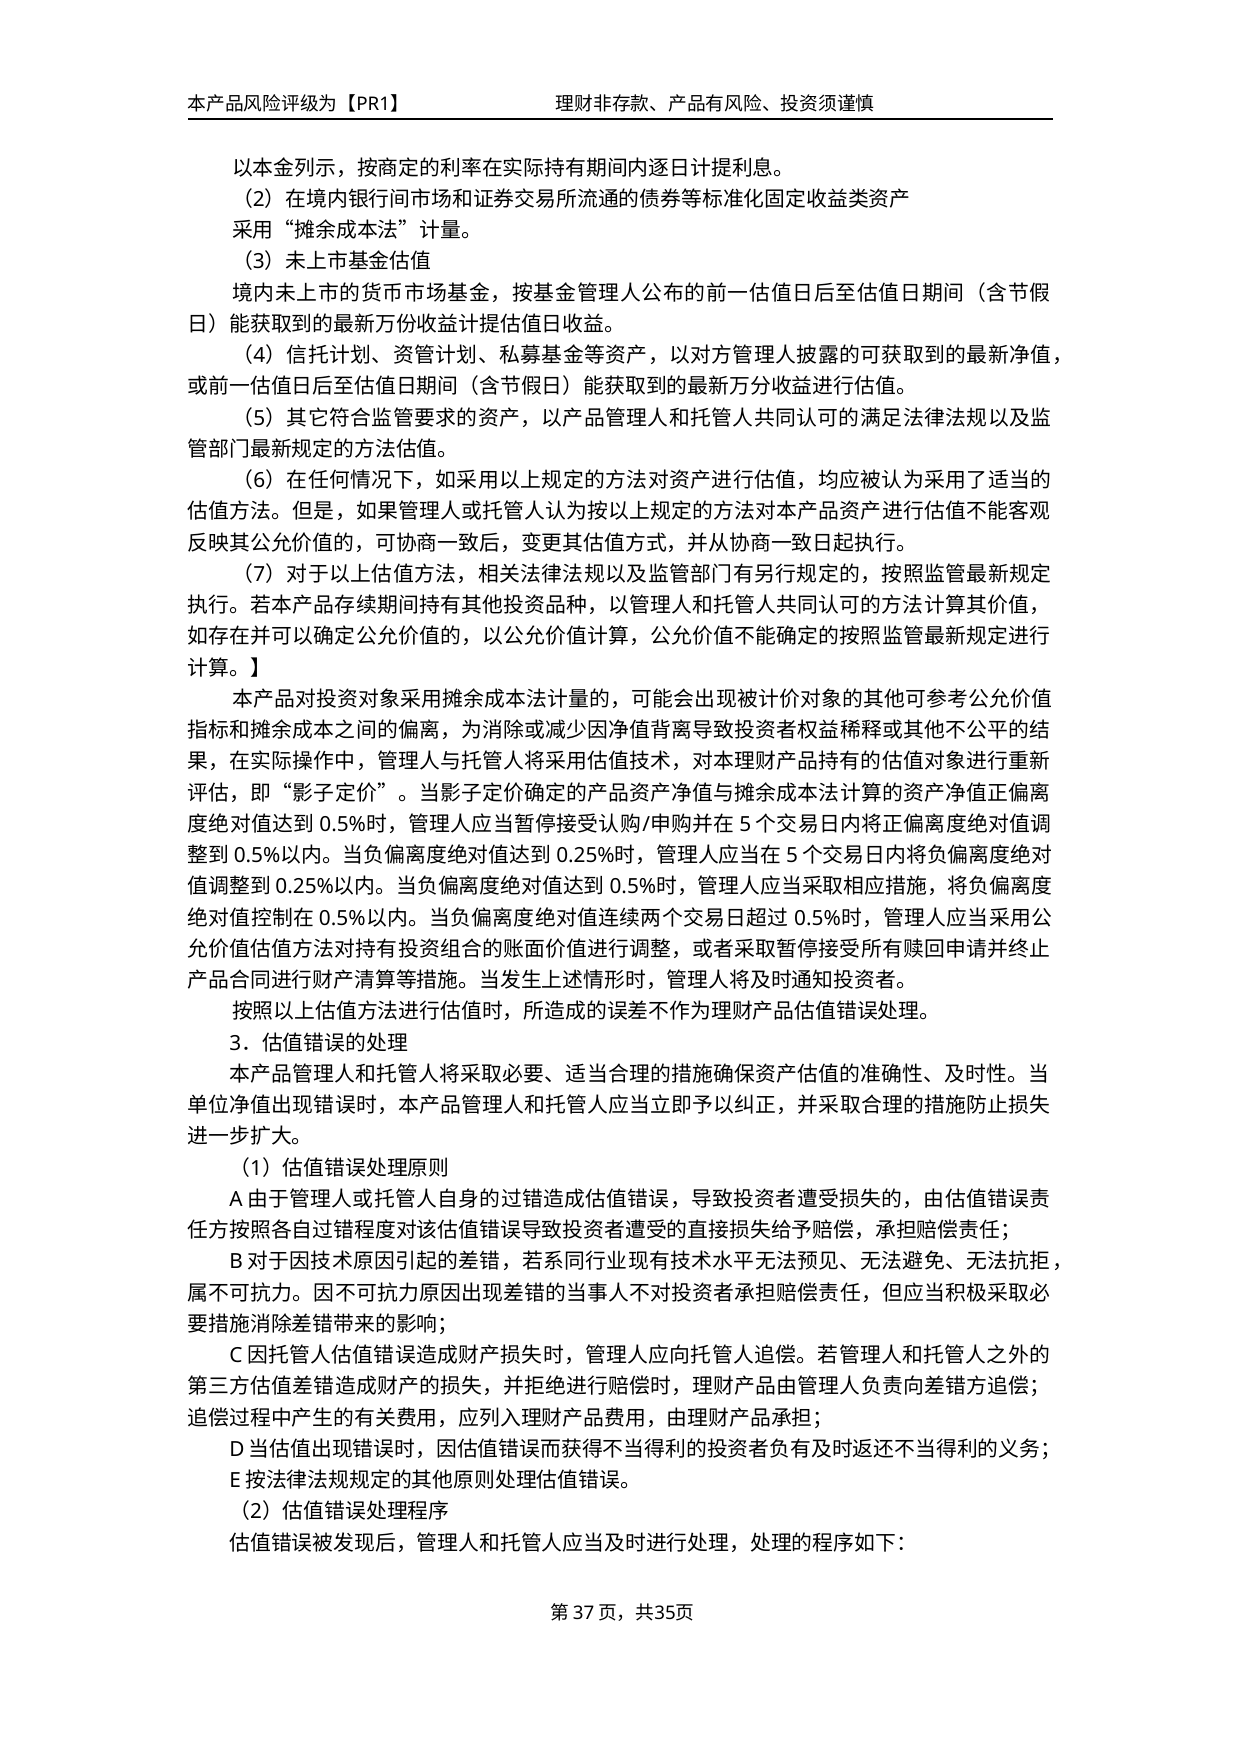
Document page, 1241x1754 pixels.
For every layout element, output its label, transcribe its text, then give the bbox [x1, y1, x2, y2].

text B对于因技术原因引起的差错，若系同行业现有技术水平无法预见、无法避免、无法抗拒，属不可抗力。因不可抗力原因出现差错的当事人不对投资者承担赔偿责任，但应当积极采取必要措施消除差错带来的影响； [187, 1244, 1053, 1337]
text 本产品对投资对象采用摊余成本法计量的，可能会出现被计价对象的其他可参考公允价值指标和摊余成本之间的偏离，为消除或减少因净值背离导致投资者权益稀释或其他不公平的结果，在实际操作中，管理人与托管人将采用估值技术，对本理财产品持有的估值对象进行重新评估，即“影子定价”。当影子定价确定的产品资产净值与摊余成本法计算的资产净值正偏离度绝对值达到0.5%时，管理人应当暂停接受认购/申购并在5个交易日内将正偏离度绝对值调整到0.5%以内。当负偏离度绝对值达到0.25%时，管理人应当在5个交易日内将负偏离度绝对值调整到0.25%以内。当负偏离度绝对值达到0.5%时，管理人应当采取相应措施，将负偏离度绝对值控制在0.5%以内。当负偏离度绝对值连续两个交易日超过0.5%时，管理人应当采用公允价值估值方法对持有投资组合的账面价值进行调整，或者采取暂停接受所有赎回申请并终止产品合同进行财产清算等措施。当发生上述情形时，管理人将及时通知投资者。 [187, 681, 1053, 994]
text （3）未上市基金估值 [187, 244, 1053, 275]
text 以本金列示，按商定的利率在实际持有期间内逐日计提利息。 [187, 150, 1053, 181]
text 估值错误被发现后，管理人和托管人应当及时进行处理，处理的程序如下： [187, 1525, 1053, 1556]
text 采用“摊余成本法”计量。 [187, 212, 1053, 244]
text C因托管人估值错误造成财产损失时，管理人应向托管人追偿。若管理人和托管人之外的第三方估值差错造成财产的损失，并拒绝进行赔偿时，理财产品由管理人负责向差错方追偿；追偿过程中产生的有关费用，应列入理财产品费用，由理财产品承担； [187, 1337, 1053, 1431]
text 境内未上市的货币市场基金，按基金管理人公布的前一估值日后至估值日期间（含节假日）能获取到的最新万份收益计提估值日收益。 [187, 275, 1053, 337]
text 本产品管理人和托管人将采取必要、适当合理的措施确保资产估值的准确性、及时性。当单位净值出现错误时，本产品管理人和托管人应当立即予以纠正，并采取合理的措施防止损失进一步扩大。 [187, 1056, 1053, 1150]
text D当估值出现错误时，因估值错误而获得不当得利的投资者负有及时返还不当得利的义务； [187, 1431, 1053, 1462]
text （7）对于以上估值方法，相关法律法规以及监管部门有另行规定的，按照监管最新规定执行。若本产品存续期间持有其他投资品种，以管理人和托管人共同认可的方法计算其价值，如存在并可以确定公允价值的，以公允价值计算，公允价值不能确定的按照监管最新规定进行计算。】 [187, 556, 1053, 681]
text （6）在任何情况下，如采用以上规定的方法对资产进行估值，均应被认为采用了适当的估值方法。但是，如果管理人或托管人认为按以上规定的方法对本产品资产进行估值不能客观反映其公允价值的，可协商一致后，变更其估值方式，并从协商一致日起执行。 [187, 462, 1053, 556]
text （1）估值错误处理原则 [187, 1150, 1053, 1181]
text A由于管理人或托管人自身的过错造成估值错误，导致投资者遭受损失的，由估值错误责任方按照各自过错程度对该估值错误导致投资者遭受的直接损失给予赔偿，承担赔偿责任； [187, 1181, 1053, 1244]
text （2）估值错误处理程序 [187, 1494, 1053, 1525]
text 按照以上估值方法进行估值时，所造成的误差不作为理财产品估值错误处理。 [187, 994, 1053, 1025]
text （2）在境内银行间市场和证券交易所流通的债券等标准化固定收益类资产 [187, 181, 1053, 212]
text E按法律法规规定的其他原则处理估值错误。 [187, 1462, 1053, 1494]
text 3．估值错误的处理 [187, 1025, 1053, 1056]
text （5）其它符合监管要求的资产，以产品管理人和托管人共同认可的满足法律法规以及监管部门最新规定的方法估值。 [187, 400, 1053, 462]
text （4）信托计划、资管计划、私募基金等资产，以对方管理人披露的可获取到的最新净值，或前一估值日后至估值日期间（含节假日）能获取到的最新万分收益进行估值。 [187, 337, 1053, 400]
